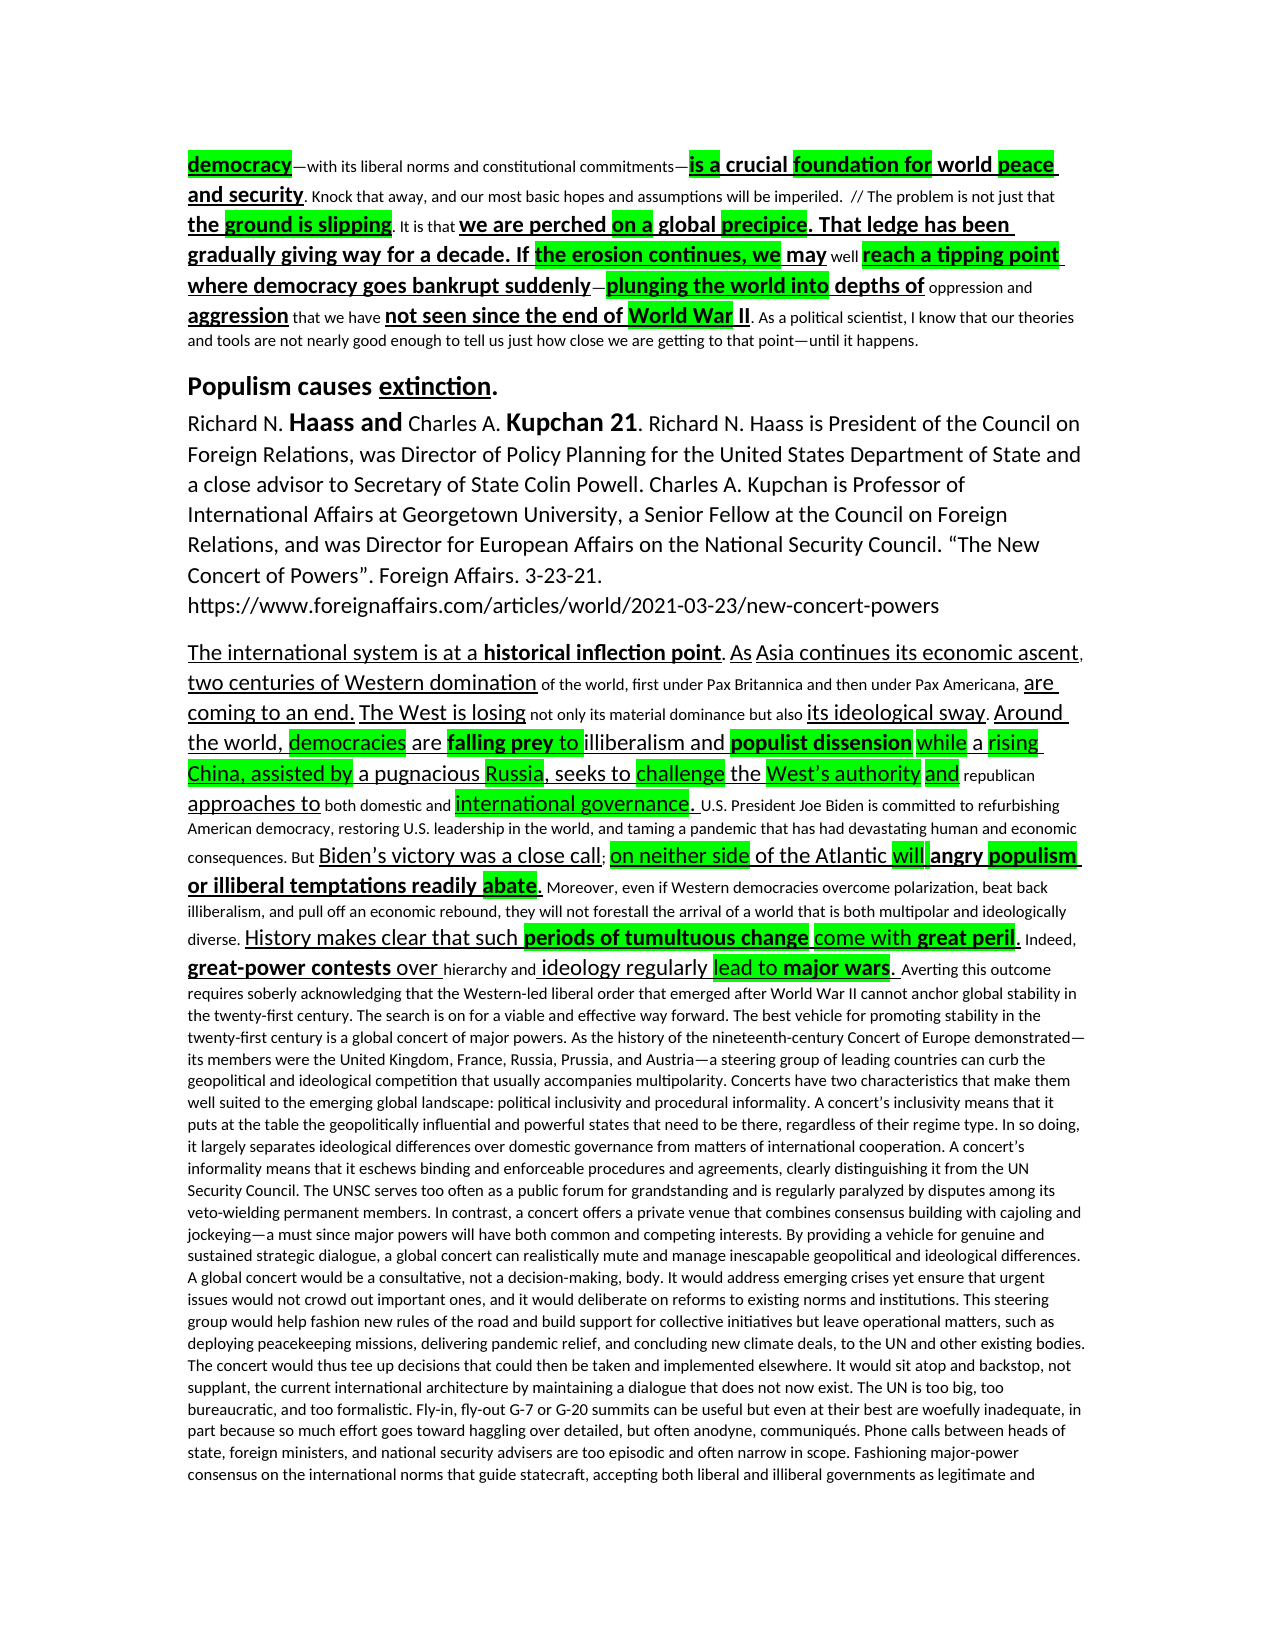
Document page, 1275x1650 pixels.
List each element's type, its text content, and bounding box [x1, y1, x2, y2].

subtitle Populism causes extinction. [187, 369, 1087, 402]
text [187, 150, 1087, 351]
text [187, 638, 1087, 1485]
text Richard N. Haass and Charles A. Kupchan 21. Richard N. Haass is President of the Council on Foreign Relations, was Director of Policy Planning for the United States Department of State and a close advisor to Secretary of State Colin Powell. Charles A. Kupchan is Professor of International Affairs at Georgetown University, a Senior Fellow at the Council on Foreign Relations, and was Director for European Affairs on the National Security Council. “The New Concert of Powers”. Foreign Affairs. 3-23-21. https://www.foreignaffairs.com/articles/world/2021-03-23/new-concert-powers [187, 405, 1087, 619]
